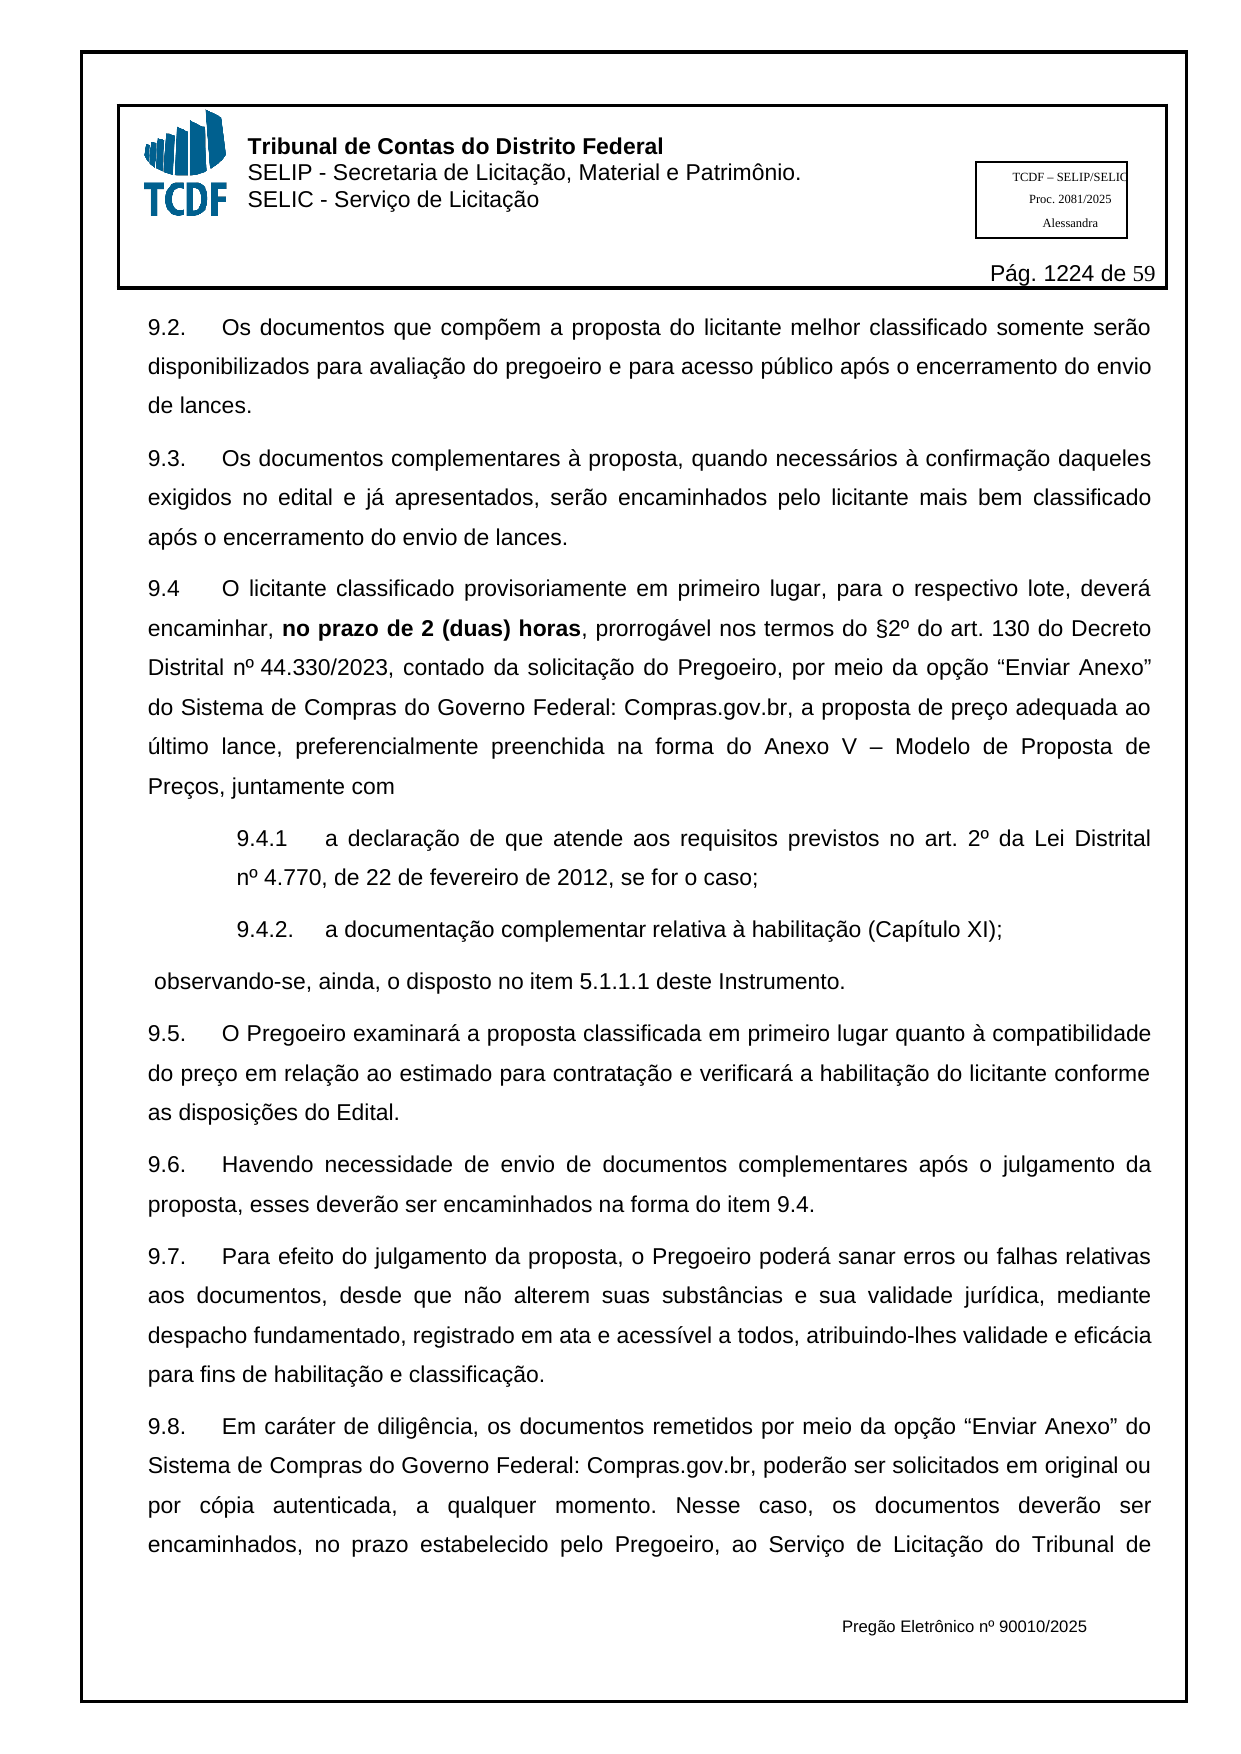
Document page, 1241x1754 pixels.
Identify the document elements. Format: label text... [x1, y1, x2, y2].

text observando-se, ainda, o disposto no item 5.1.1.1 deste Instrumento. [148, 968, 1152, 994]
text 9.4.2. a documentação complementar relativa à habilitação (Capítulo XI); [236, 916, 1152, 943]
text 9.7. Para efeito do julgamento da proposta, o Pregoeiro poderá sanar erros ou falhas relativas aos documentos, desde que não alterem suas substâncias e sua validade jurídica, mediante despacho fundamentado, registrado em ata e acessível a todos, atribuindo-lhes validade e eficácia para fins de habilitação e classificação. [148, 1243, 1152, 1387]
text 9.6. Havendo necessidade de envio de documentos complementares após o julgamento da proposta, esses deverão ser encaminhados na forma do item 9.4. [148, 1151, 1152, 1217]
text 9.3. Os documentos complementares à proposta, quando necessários à confirmação daqueles exigidos no edital e já apresentados, serão encaminhados pelo licitante mais bem classificado após o encerramento do envio de lances. [148, 444, 1152, 550]
text 9.2. Os documentos que compõem a proposta do licitante melhor classificado somente serão disponibilizados para avaliação do pregoeiro e para acesso público após o encerramento do envio de lances. [148, 313, 1152, 419]
text 9.4.1 a declaração de que atende aos requisitos previstos no art. 2º da Lei Distrital nº 4.770, de 22 de fevereiro de 2012, se for o caso; [236, 825, 1152, 891]
text 9.4 O licitante classificado provisoriamente em primeiro lugar, para o respectivo lote, deverá encaminhar, no prazo de 2 (duas) horas, prorrogável nos termos do §2º do art. 130 do Decreto Distrital nº 44.330/2023, contado da solicitação do Pregoeiro, por meio da opção “Enviar Anexo” do Sistema de Compras do Governo Federal: Compras.gov.br, a proposta de preço adequada ao último lance, preferencialmente preenchida na forma do Anexo V – Modelo de Proposta de Preços, juntamente com [148, 575, 1152, 799]
picture [129, 107, 241, 218]
text 9.5. O Pregoeiro examinará a proposta classificada em primeiro lugar quanto à compatibilidade do preço em relação ao estimado para contratação e verificará a habilitação do licitante conforme as disposições do Edital. [148, 1020, 1152, 1126]
